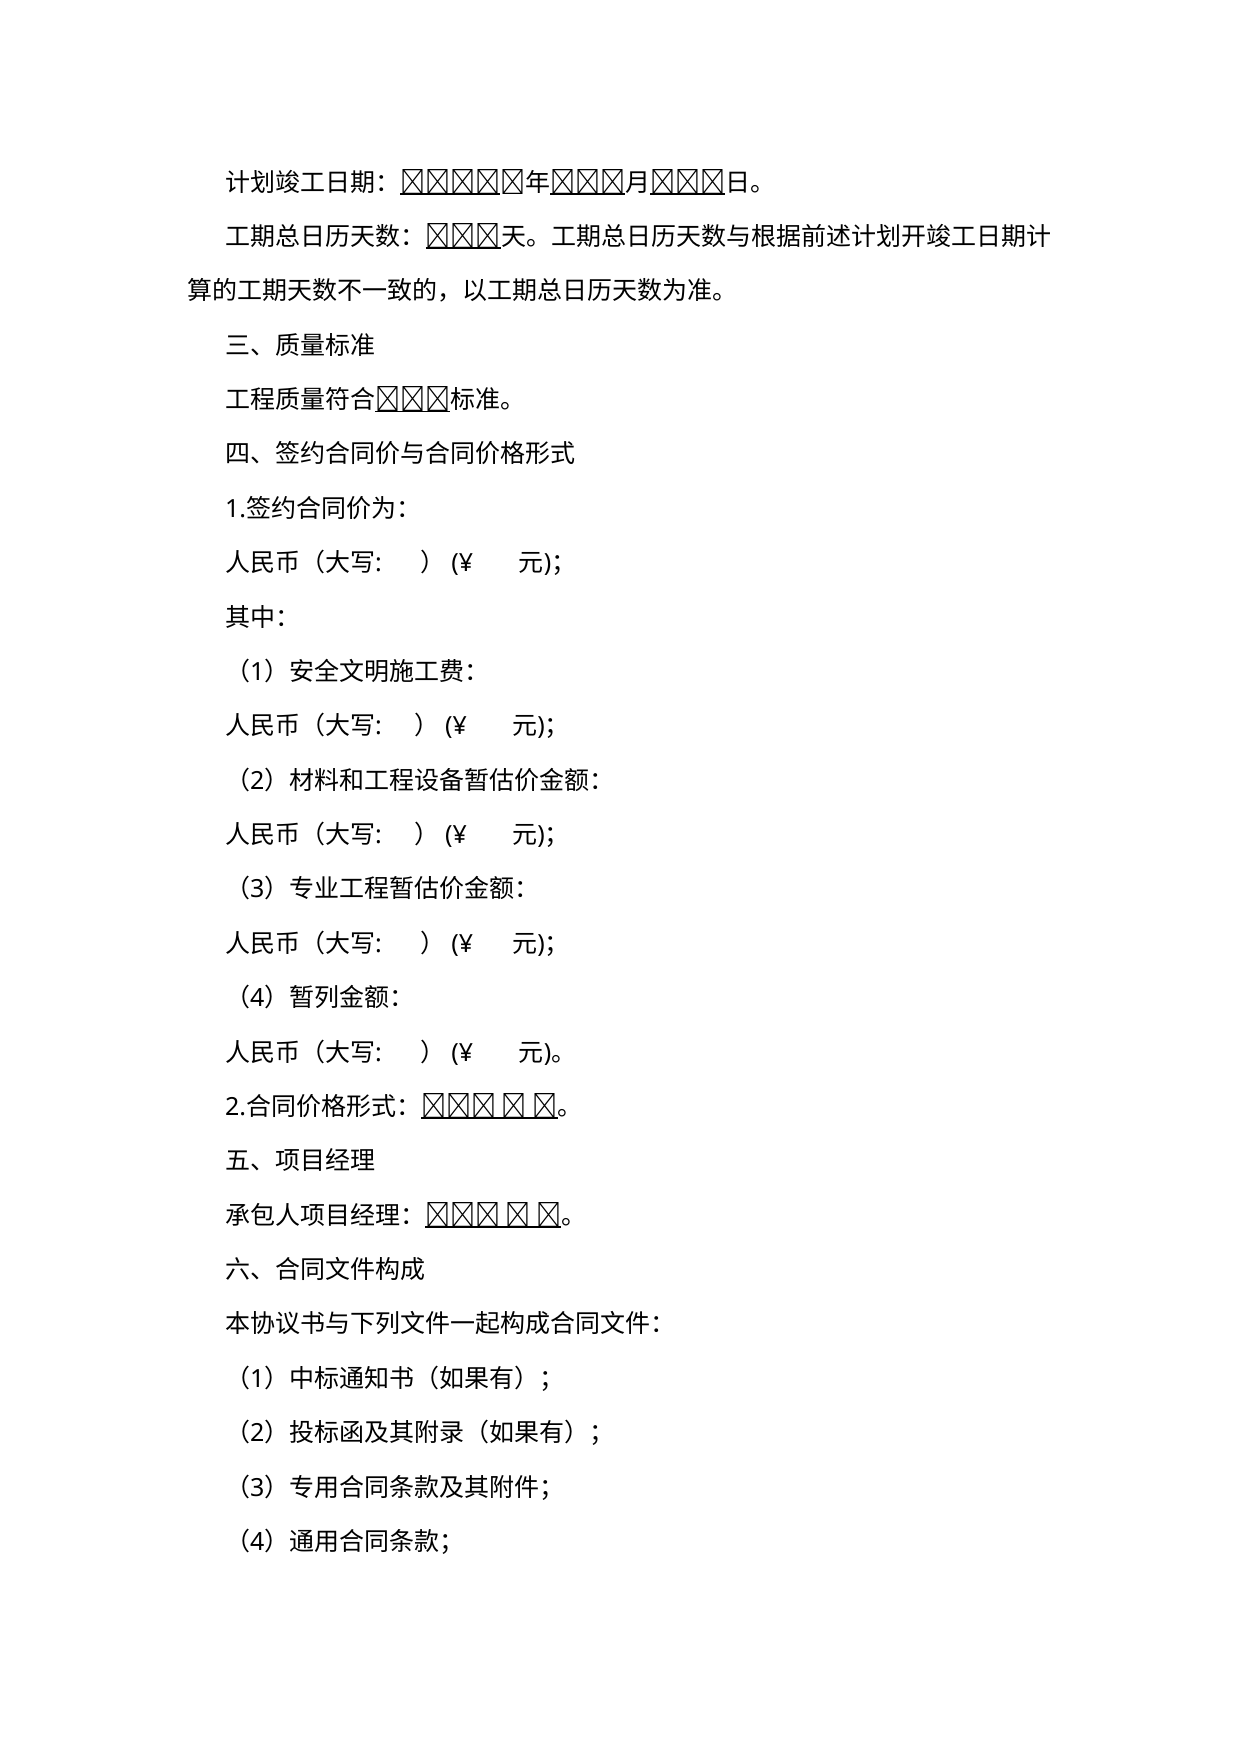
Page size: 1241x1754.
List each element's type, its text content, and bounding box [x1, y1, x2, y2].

text （1）中标通知书（如果有）； [187, 1358, 1053, 1394]
text 1.签约合同价为： [187, 488, 1053, 524]
text 其中： [187, 597, 1053, 633]
text 工程质量符合标准。 [187, 379, 1053, 416]
text （2）材料和工程设备暂估价金额： [187, 760, 1053, 796]
text （3）专业工程暂估价金额： [187, 869, 1053, 905]
text （3）专用合同条款及其附件； [187, 1467, 1053, 1503]
text 2.合同价格形式：  。 [187, 1086, 1053, 1123]
text 本协议书与下列文件一起构成合同文件： [187, 1304, 1053, 1340]
text （4）暂列金额： [187, 978, 1053, 1014]
text 五、项目经理 [187, 1141, 1053, 1177]
text 承包人项目经理：  。 [187, 1195, 1053, 1231]
text 人民币（大写: ） (¥ 元)； [187, 923, 1053, 959]
text （1）安全文明施工费： [187, 651, 1053, 688]
text 六、合同文件构成 [187, 1249, 1053, 1286]
text 人民币（大写: ） (¥ 元)； [187, 814, 1053, 851]
text （4）通用合同条款； [187, 1521, 1053, 1558]
text 工期总日历天数：天。工期总日历天数与根据前述计划开竣工日期计算的工期天数不一致的，以工期总日历天数为准。 [187, 216, 1053, 307]
text 三、质量标准 [187, 325, 1053, 361]
text 四、签约合同价与合同价格形式 [187, 434, 1053, 470]
text （2）投标函及其附录（如果有）； [187, 1413, 1053, 1449]
text 计划竣工日期：年月日。 [187, 162, 1053, 198]
text 人民币（大写: ） (¥ 元)。 [187, 1032, 1053, 1068]
text 人民币（大写: ） (¥ 元)； [187, 543, 1053, 579]
text 人民币（大写: ） (¥ 元)； [187, 706, 1053, 742]
